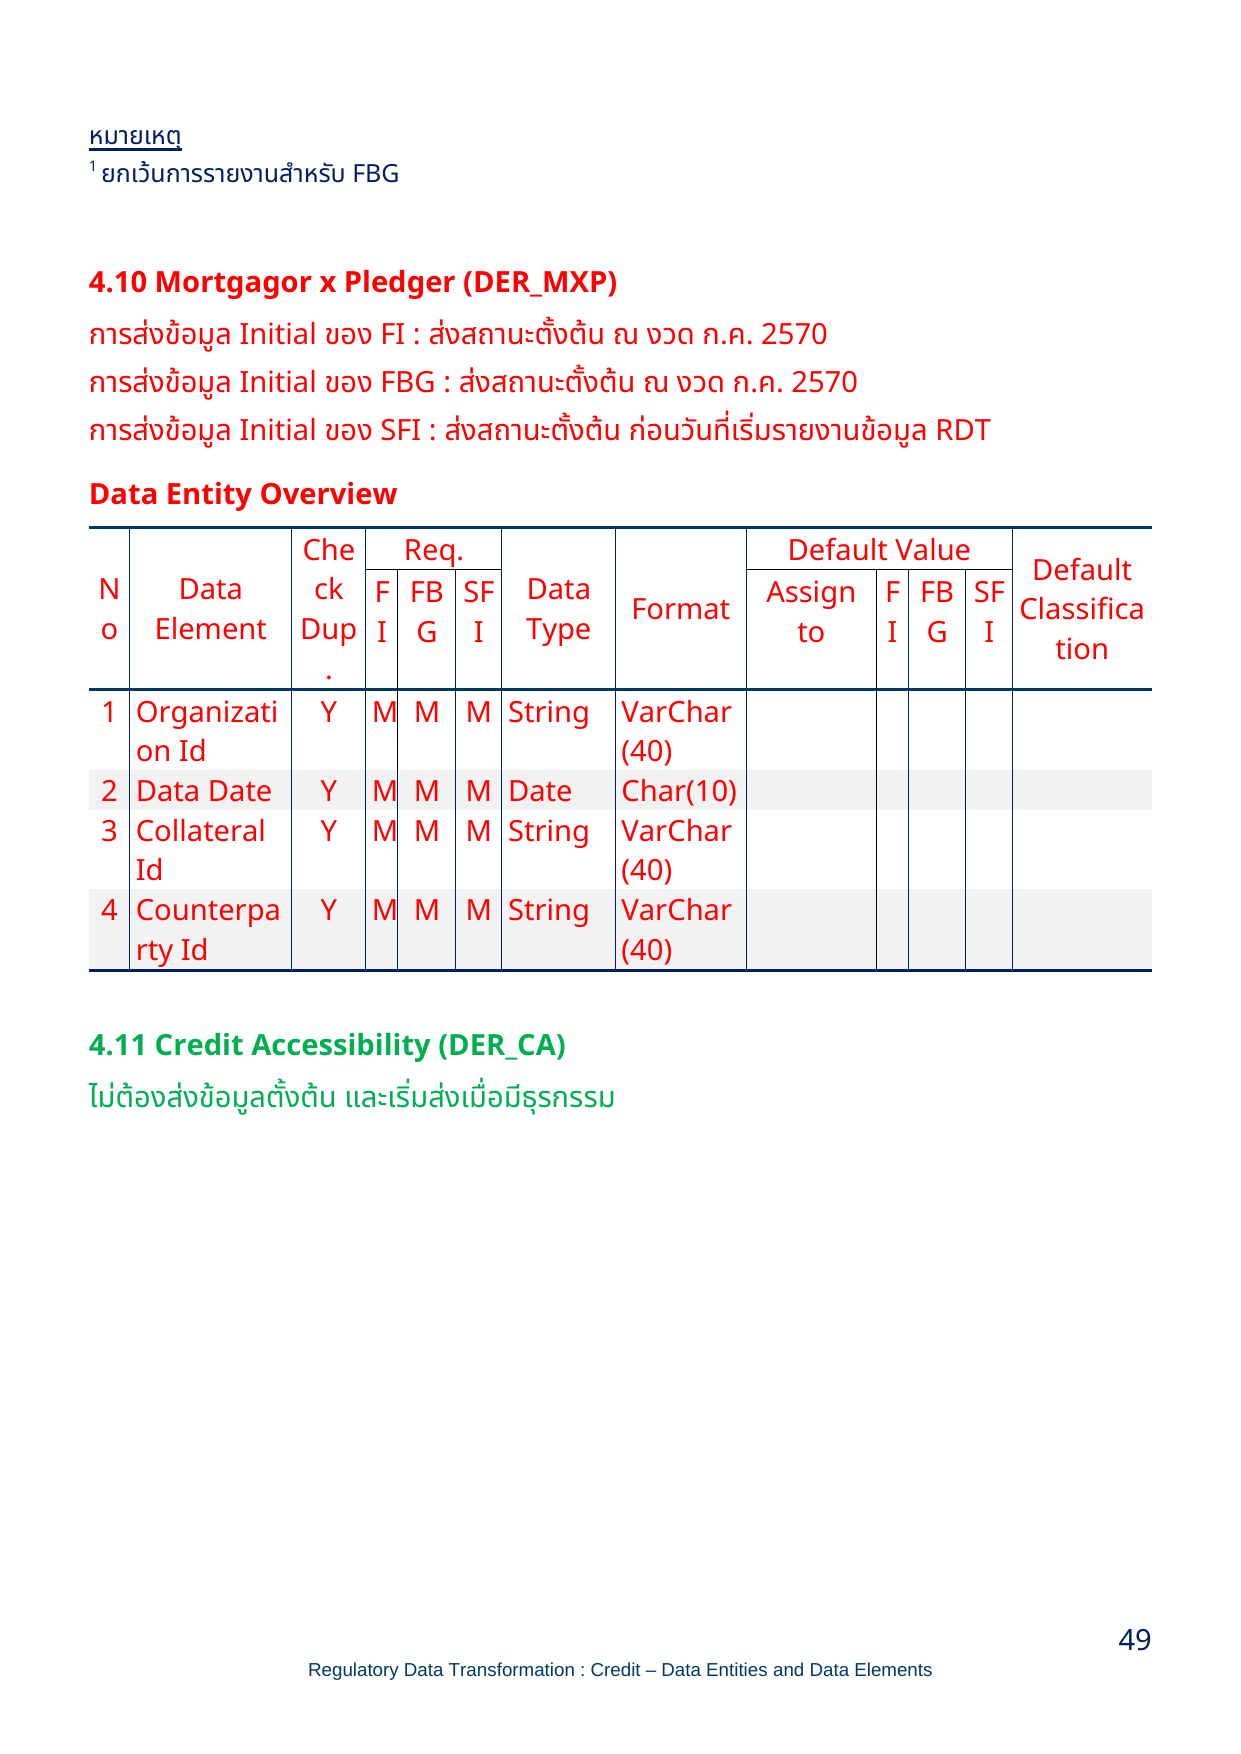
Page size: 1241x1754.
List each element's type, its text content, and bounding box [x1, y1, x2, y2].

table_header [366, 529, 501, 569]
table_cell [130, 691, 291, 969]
text การส่งข้อมูล Initial ของ SFI : ส่งสถานะตั้งต้น ก่อนวันที่เริ่มรายงานข้อมูล RDT [89, 409, 1152, 453]
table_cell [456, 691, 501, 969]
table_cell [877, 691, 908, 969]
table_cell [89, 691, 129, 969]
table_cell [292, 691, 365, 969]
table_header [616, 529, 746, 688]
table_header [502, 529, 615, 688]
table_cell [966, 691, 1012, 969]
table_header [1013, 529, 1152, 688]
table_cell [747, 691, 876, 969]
text หมายเหตุ [89, 118, 1152, 156]
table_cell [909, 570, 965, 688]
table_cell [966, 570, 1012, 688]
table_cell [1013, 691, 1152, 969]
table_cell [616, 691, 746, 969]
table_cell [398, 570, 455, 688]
text ไม่ต้องส่งข้อมูลตั้งต้น และเริ่มส่งเมื่อมีธุรกรรม [89, 1076, 1152, 1120]
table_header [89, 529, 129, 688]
text Data Entity Overview [89, 474, 1152, 513]
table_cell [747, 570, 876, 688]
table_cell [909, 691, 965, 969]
text การส่งข้อมูล Initial ของ FBG : ส่งสถานะตั้งต้น ณ งวด ก.ค. 2570 [89, 361, 1152, 406]
subtitle 4.11 Credit Accessibility (DER_CA) [89, 1024, 1152, 1064]
text การส่งข้อมูล Initial ของ FI : ส่งสถานะตั้งต้น ณ งวด ก.ค. 2570 [89, 313, 1152, 358]
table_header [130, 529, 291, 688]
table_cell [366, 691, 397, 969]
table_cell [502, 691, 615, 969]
text 1 ยกเว้นการรายงานสำหรับ FBG [89, 156, 1152, 194]
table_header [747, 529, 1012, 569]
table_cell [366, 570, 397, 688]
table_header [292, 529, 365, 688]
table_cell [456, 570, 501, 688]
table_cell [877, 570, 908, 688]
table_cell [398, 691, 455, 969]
subtitle 4.10 Mortgagor x Pledger (DER_MXP) [89, 261, 1152, 301]
